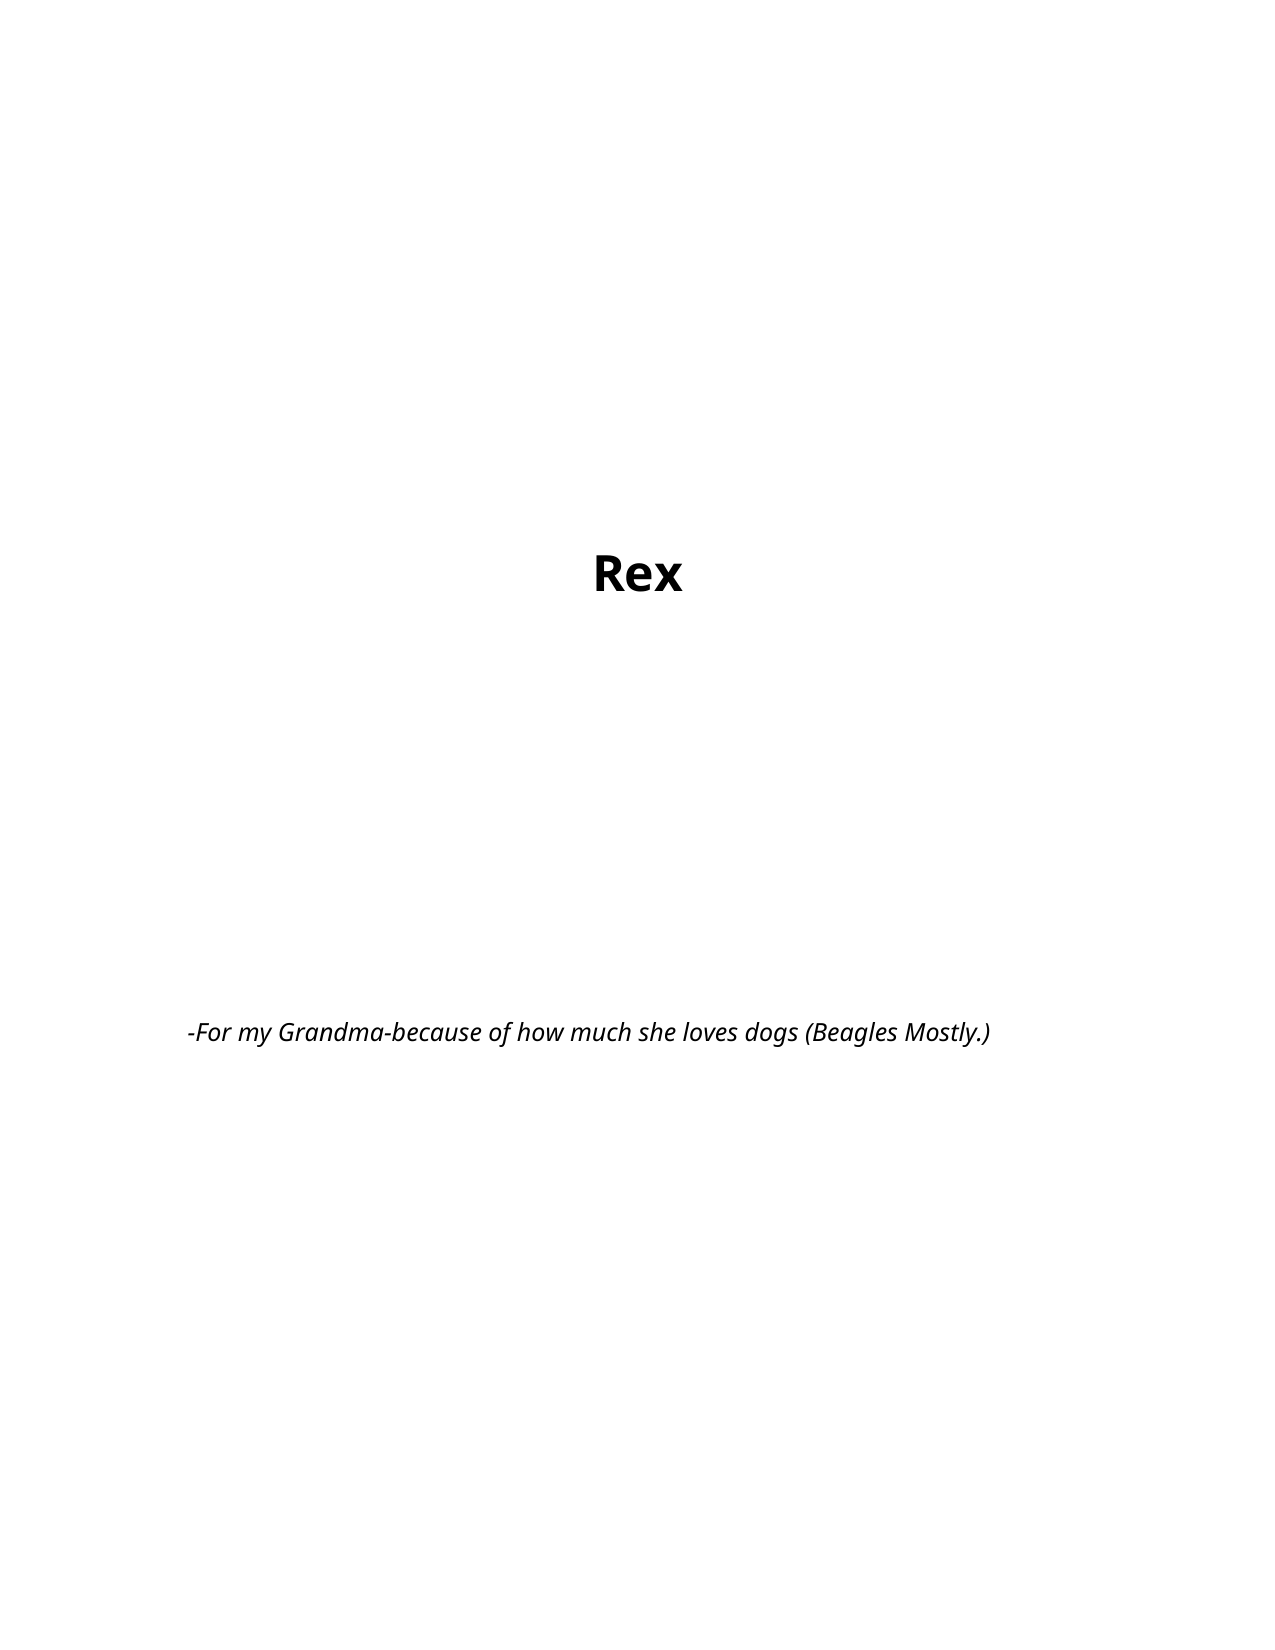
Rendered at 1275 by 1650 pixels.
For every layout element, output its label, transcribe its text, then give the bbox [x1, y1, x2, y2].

text -For my Grandma-because of how much she loves dogs (Beagles Mostly.) [187, 1014, 1087, 1048]
text Rex [187, 537, 1087, 606]
